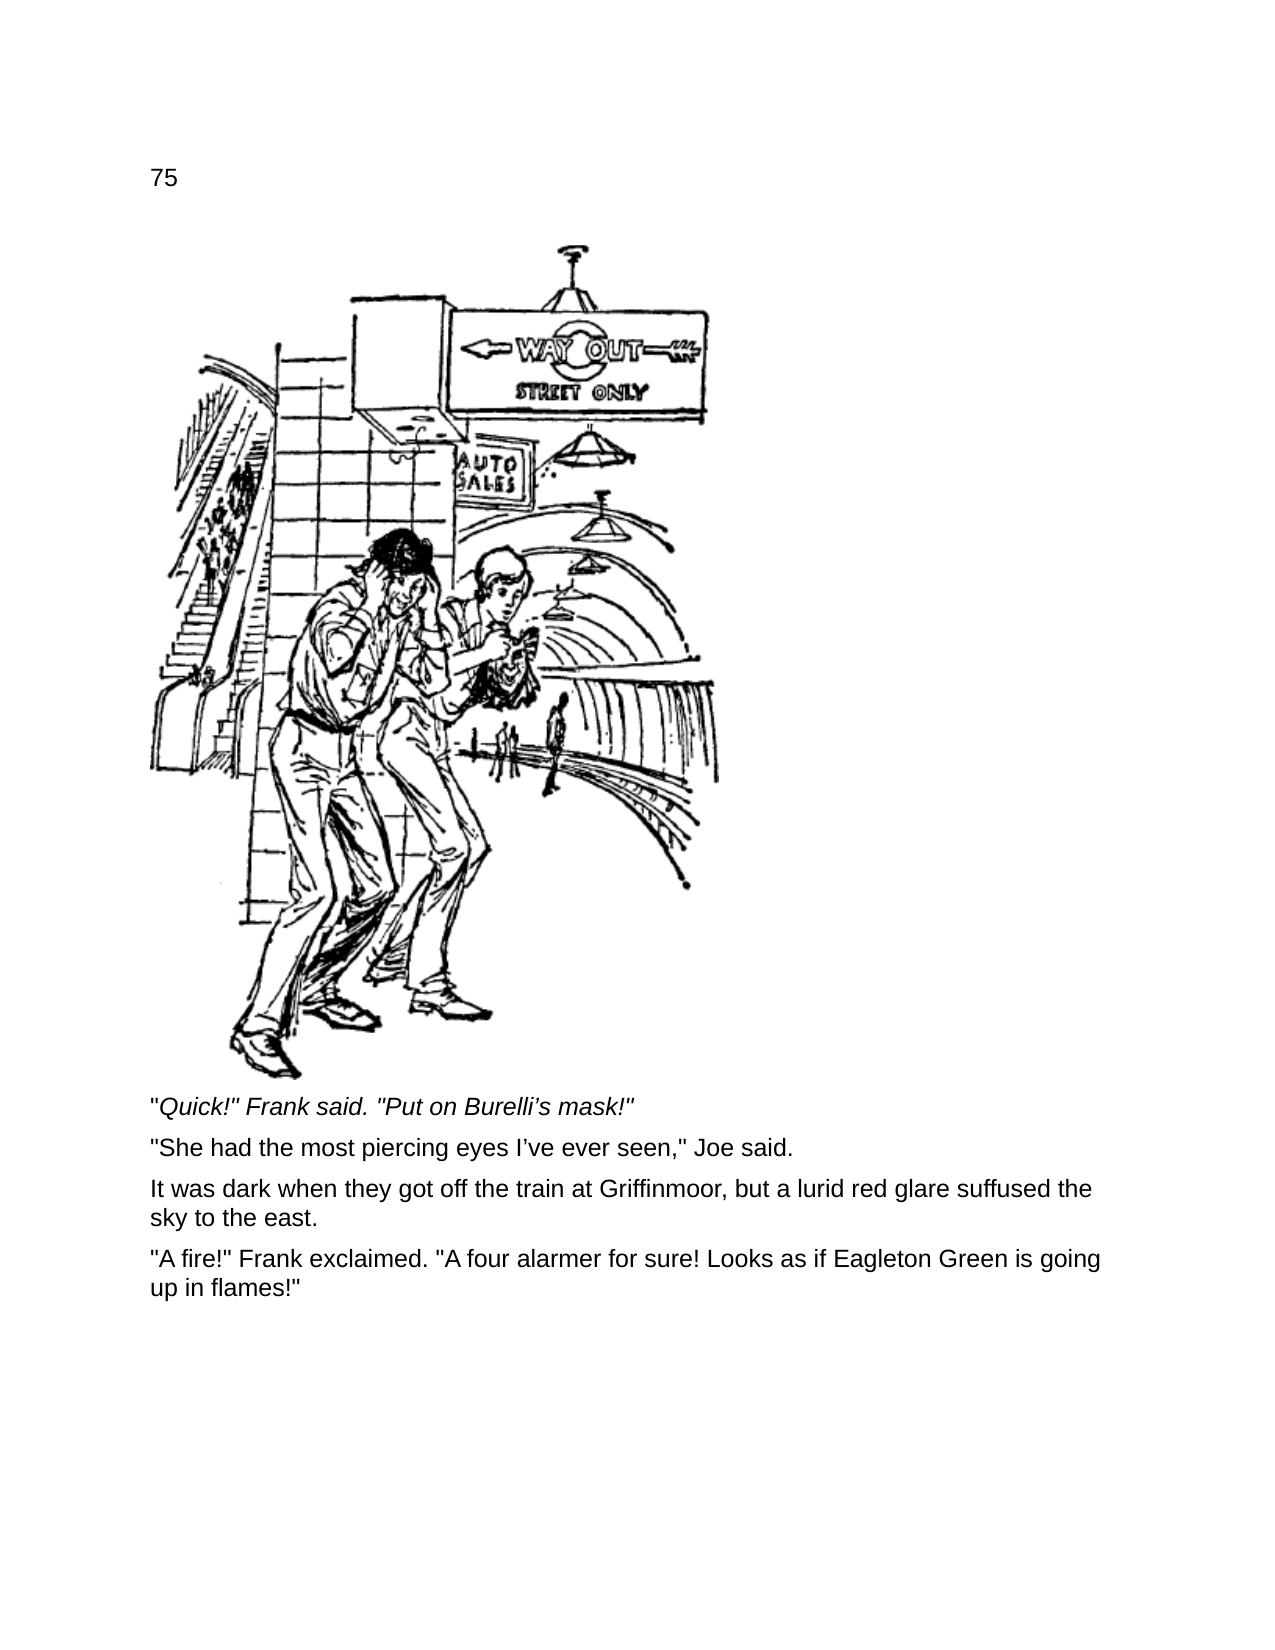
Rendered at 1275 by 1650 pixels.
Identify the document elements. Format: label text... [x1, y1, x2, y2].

text "Quick!" Frank said. "Put on Burelli’s mask!" [150, 1092, 1125, 1121]
text "She had the most piercing eyes I’ve ever seen," Joe said. [150, 1133, 1125, 1162]
text It was dark when they got off the train at Griffinmoor, but a lurid red glare suffused the sky to the east. [150, 1174, 1125, 1232]
text "A fire!" Frank exclaimed. "A four alarmer for sure! Looks as if Eagleton Green is going up in flames!" [150, 1244, 1125, 1302]
picture [150, 245, 719, 1080]
text 75 [150, 162, 1125, 191]
